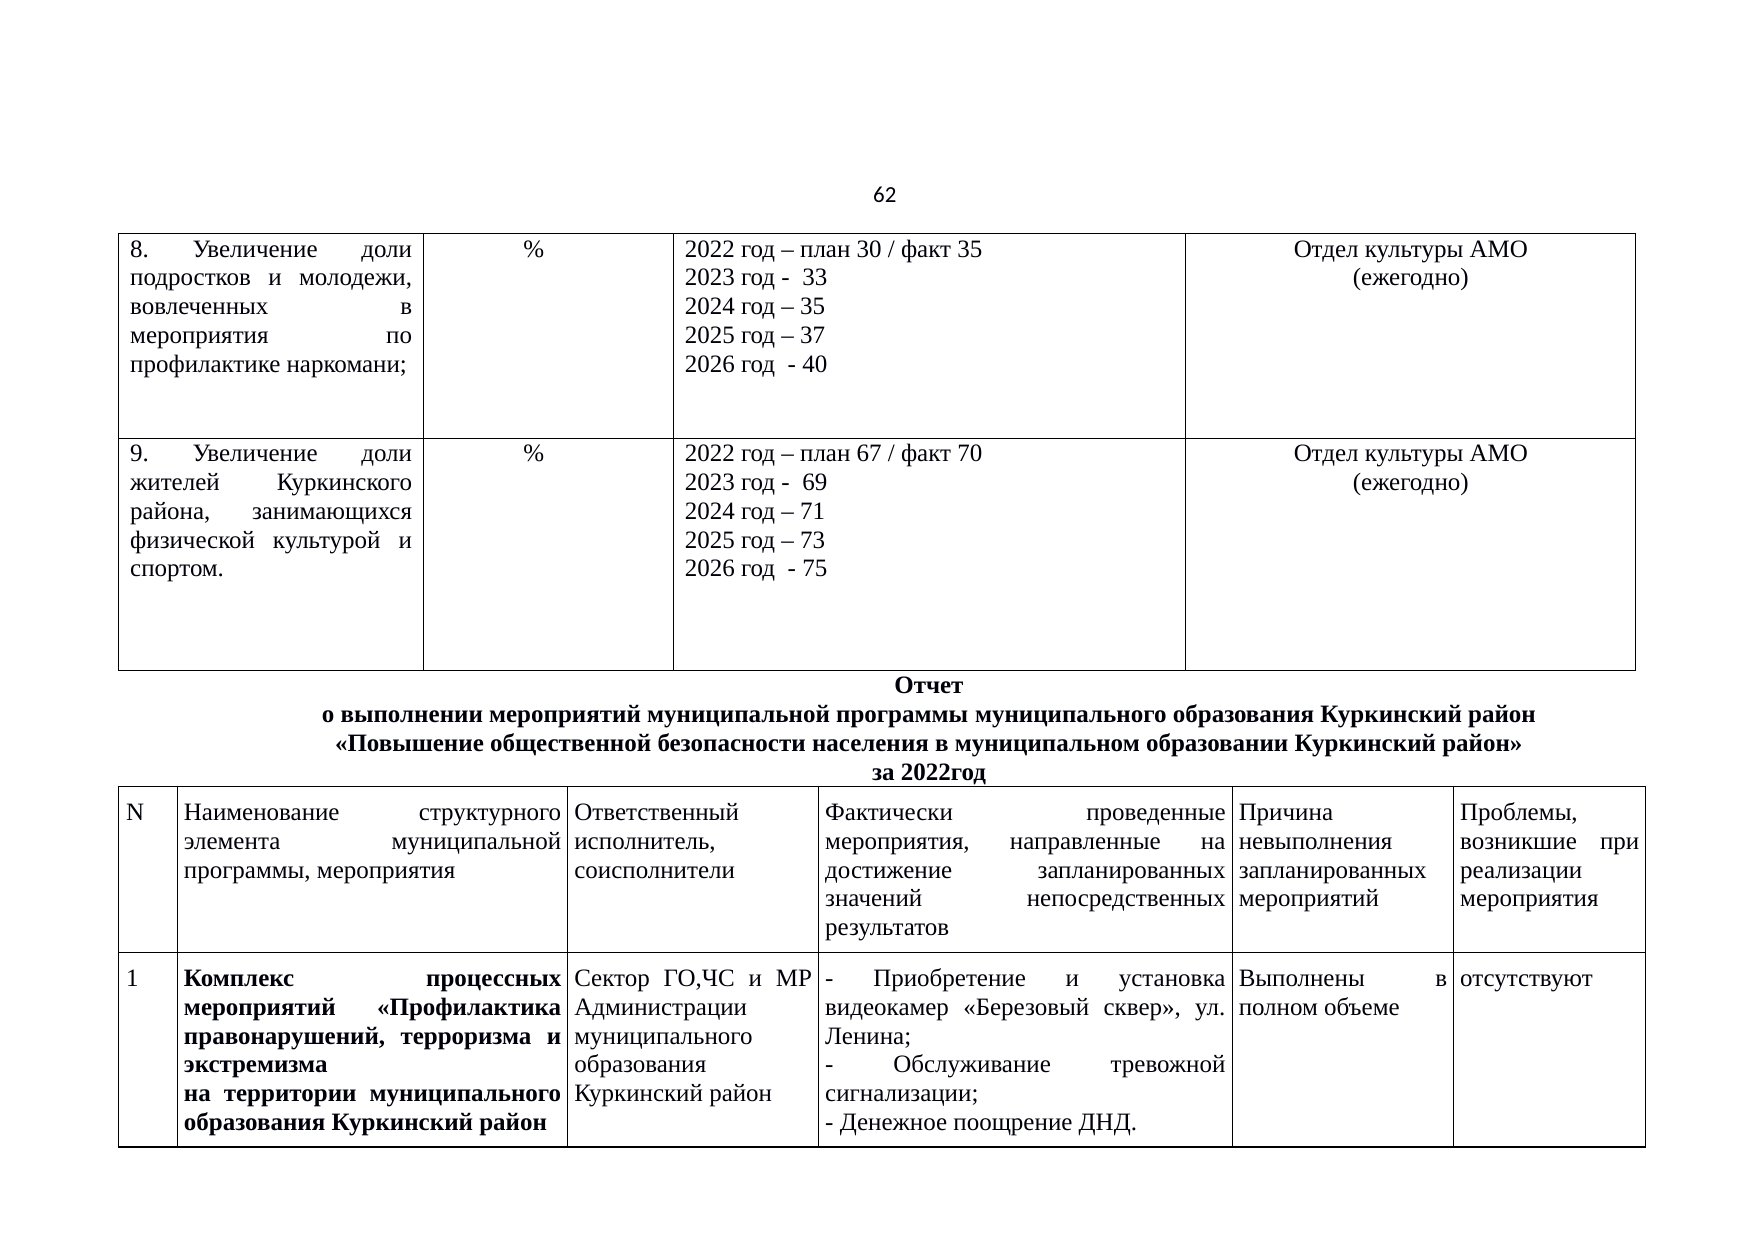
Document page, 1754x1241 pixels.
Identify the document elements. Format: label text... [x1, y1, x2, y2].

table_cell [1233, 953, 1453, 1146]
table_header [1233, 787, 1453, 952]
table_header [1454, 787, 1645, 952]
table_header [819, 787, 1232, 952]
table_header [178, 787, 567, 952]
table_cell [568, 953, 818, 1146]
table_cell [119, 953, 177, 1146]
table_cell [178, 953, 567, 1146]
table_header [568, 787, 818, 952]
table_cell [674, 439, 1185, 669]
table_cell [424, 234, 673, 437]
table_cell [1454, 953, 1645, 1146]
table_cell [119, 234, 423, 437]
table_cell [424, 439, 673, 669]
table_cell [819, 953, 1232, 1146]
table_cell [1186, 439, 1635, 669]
text Отчет [118, 671, 1651, 699]
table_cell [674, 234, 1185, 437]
text о выполнении мероприятий муниципальной программы муниципального образования Куркинский район [118, 699, 1651, 728]
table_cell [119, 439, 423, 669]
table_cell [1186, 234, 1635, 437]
text за 2022год [118, 757, 1651, 786]
text «Повышение общественной безопасности населения в муниципальном образовании Куркинский район» [118, 728, 1651, 757]
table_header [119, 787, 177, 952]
